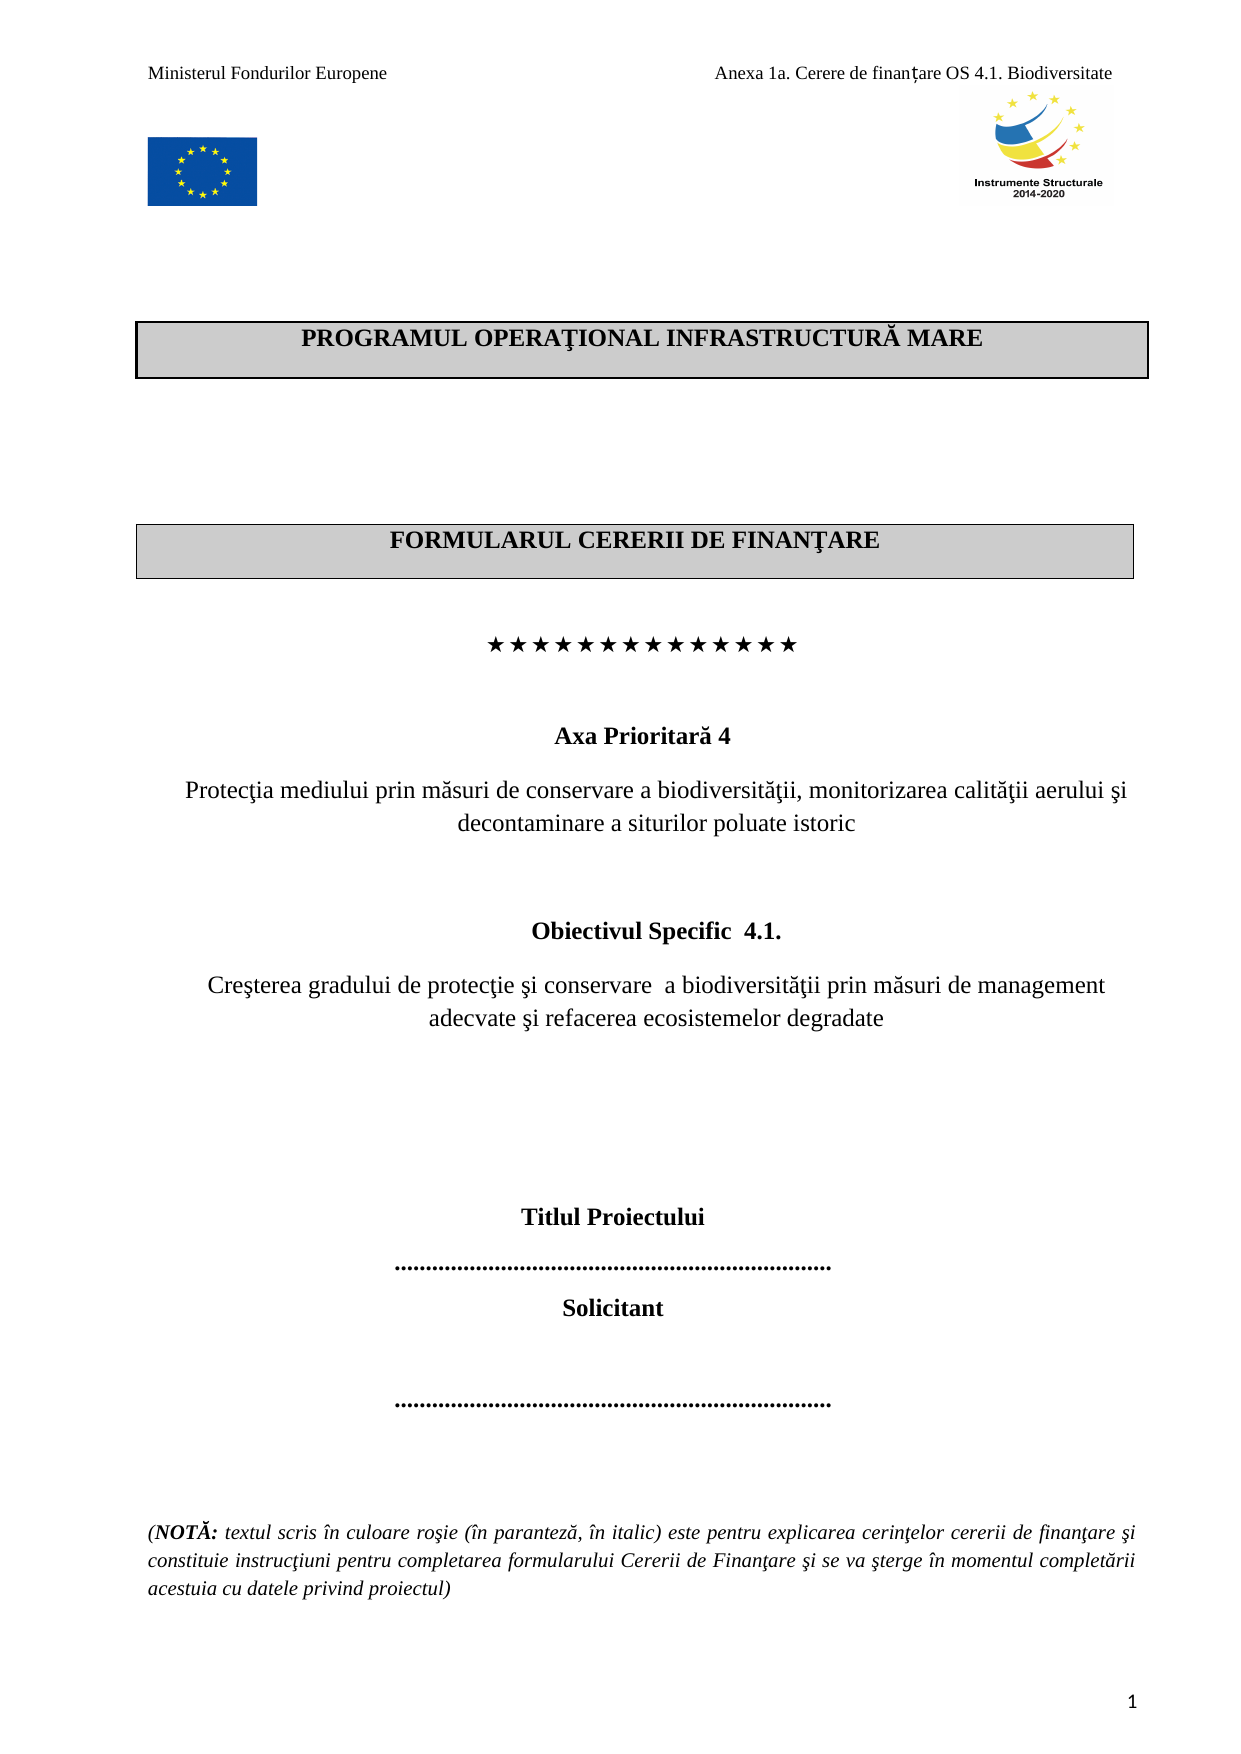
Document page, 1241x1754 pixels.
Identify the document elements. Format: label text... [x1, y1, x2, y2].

table_header PROGRAMUL OPERAŢIONAL INFRASTRUCTURĂ MARE [138, 323, 1147, 377]
table_header FORMULARUL CERERII DE FINANŢARE [137, 525, 1133, 578]
text Solicitant [148, 1293, 1078, 1321]
text Axa Prioritară 4 [148, 721, 1137, 750]
text (NOTĂ: textul scris în culoare roşie (în paranteză, în italic) este pentru explicarea cerinţelor cererii de finanţare şi constituie instrucţiuni pentru completarea formularului Cererii de Finanţare şi se va şterge în momentul completării acestuia cu datele privind proiectul) [148, 1520, 1137, 1599]
text ...................................................................... [148, 1247, 1078, 1276]
text Protecţia mediului prin măsuri de conservare a biodiversităţii, monitorizarea calităţii aerului şi decontaminare a siturilor poluate istoric [176, 775, 1137, 837]
text Creşterea gradului de protecţie şi conservare a biodiversităţii prin măsuri de management adecvate şi refacerea ecosistemelor degradate [176, 970, 1137, 1032]
picture [147, 137, 258, 206]
text Titlul Proiectului [148, 1202, 1078, 1230]
text ...................................................................... [148, 1384, 1078, 1412]
text Obiectivul Specific 4.1. [176, 916, 1137, 945]
